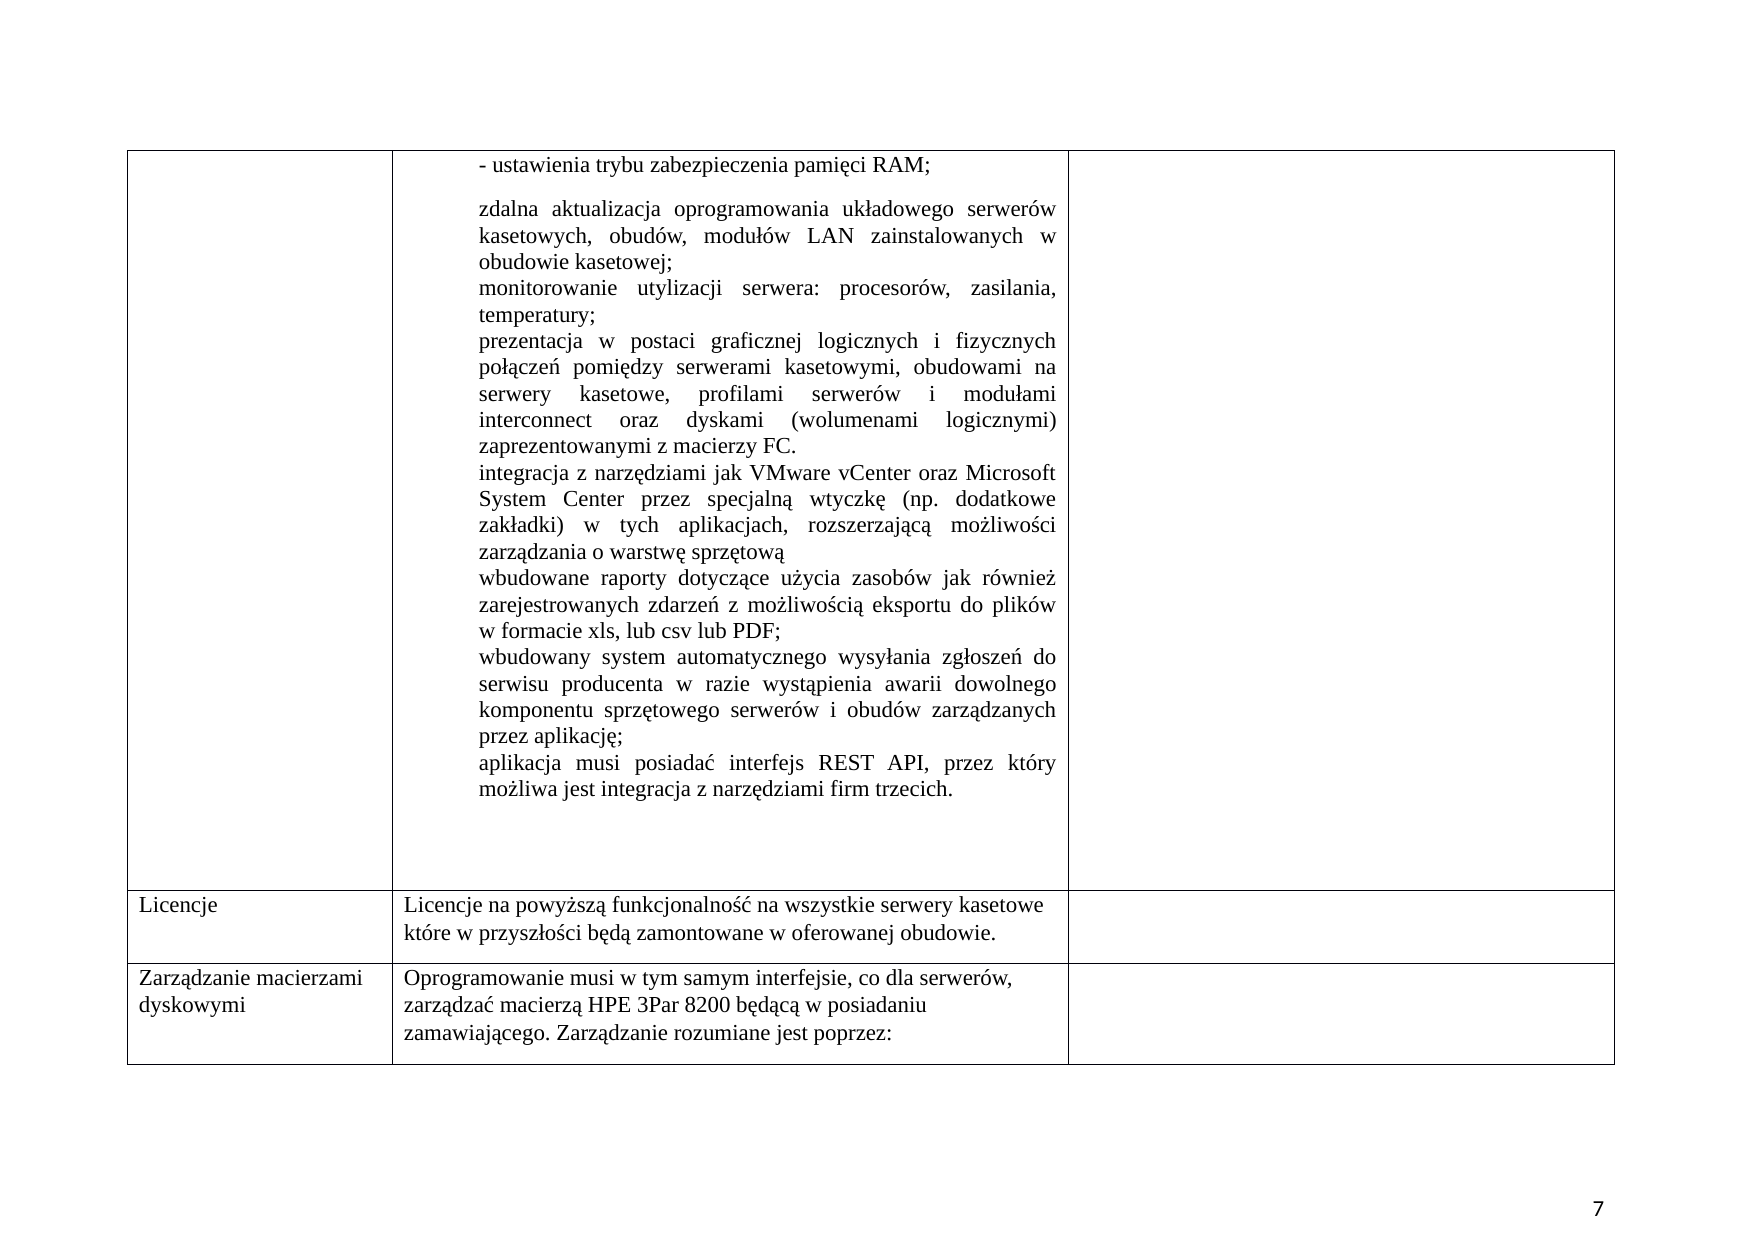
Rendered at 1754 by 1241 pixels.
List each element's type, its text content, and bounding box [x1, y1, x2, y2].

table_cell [128, 964, 392, 1063]
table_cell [128, 151, 392, 890]
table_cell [393, 964, 1068, 1063]
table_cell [393, 151, 1068, 890]
table_cell [1069, 964, 1614, 1063]
table_cell [1069, 891, 1614, 963]
table_cell Licencje na powyższą funkcjonalność na wszystkie serwery kasetowe które w przyszłości będą zamontowane w oferowanej obudowie. [393, 891, 1068, 963]
table_cell Licencje [128, 891, 392, 963]
table_cell [1069, 151, 1614, 890]
